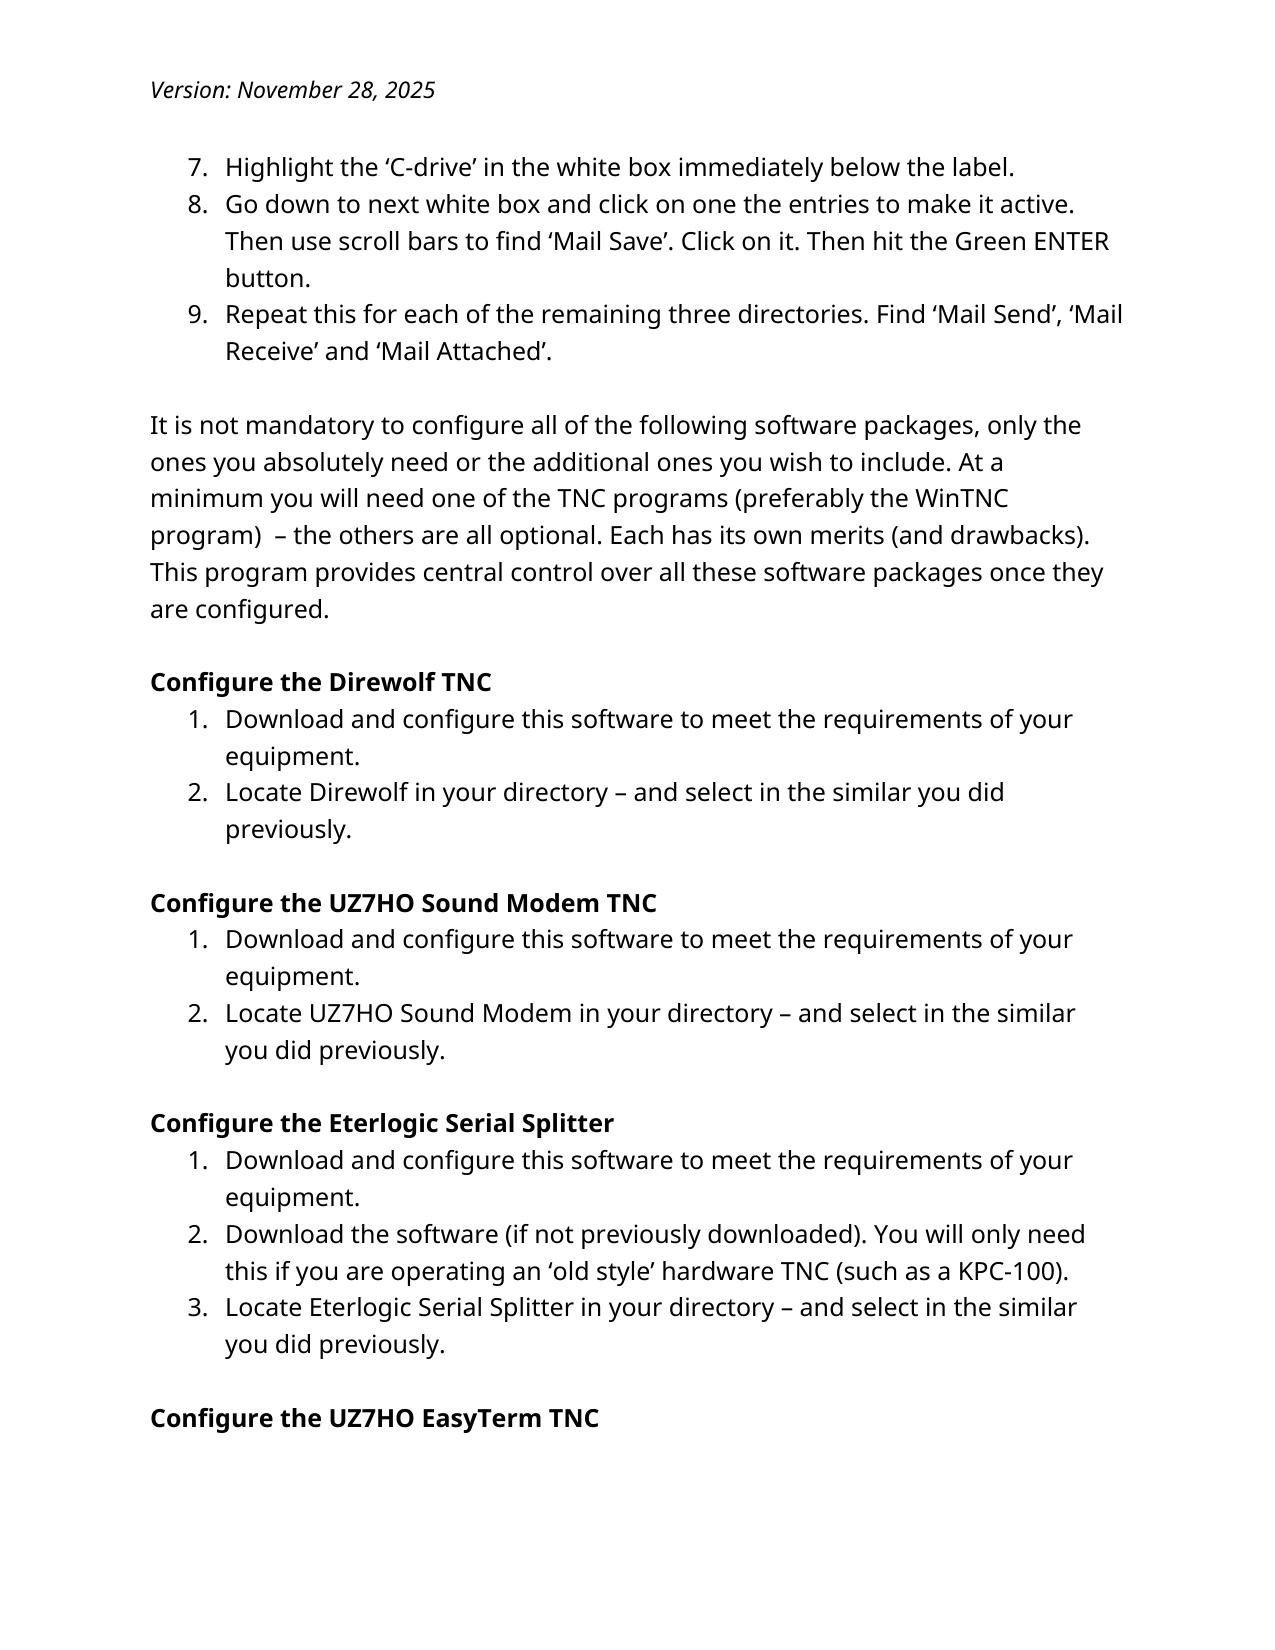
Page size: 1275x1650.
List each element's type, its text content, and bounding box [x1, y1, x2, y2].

list Highlight the ‘C-drive’ in the white box immediately below the label. [187, 150, 1125, 184]
text Configure the Direwolf TNC [150, 665, 1125, 699]
list Download and configure this software to meet the requirements of your equipment. [187, 702, 1125, 772]
list Go down to next white box and click on one the entries to make it active. Then use scroll bars to find ‘Mail Save’. Click on it. Then hit the Green ENTER button. [187, 187, 1125, 294]
list Locate Eterlogic Serial Splitter in your directory – and select in the similar you did previously. [187, 1290, 1125, 1361]
text It is not mandatory to configure all of the following software packages, only the ones you absolutely need or the additional ones you wish to include. At a minimum you will need one of the TNC programs (preferably the WinTNC program) – the others are all optional. Each has its own merits (and drawbacks). This program provides central control over all these software packages once they are configured. [150, 407, 1125, 625]
list Repeat this for each of the remaining three directories. Find ‘Mail Send’, ‘Mail Receive’ and ‘Mail Attached’. [187, 297, 1125, 368]
list Locate Direwolf in your directory – and select in the similar you did previously. [187, 775, 1125, 846]
text Configure the UZ7HO EasyTerm TNC [150, 1400, 1125, 1434]
list Download the software (if not previously downloaded). You will only need this if you are operating an ‘old style’ hardware TNC (such as a KPC-100). [187, 1216, 1125, 1287]
text Configure the Eterlogic Serial Splitter [150, 1106, 1125, 1140]
text Configure the UZ7HO Sound Modem TNC [150, 885, 1125, 919]
list Download and configure this software to meet the requirements of your equipment. [187, 1143, 1125, 1214]
list Download and configure this software to meet the requirements of your equipment. [187, 922, 1125, 993]
list Locate UZ7HO Sound Modem in your directory – and select in the similar you did previously. [187, 996, 1125, 1067]
